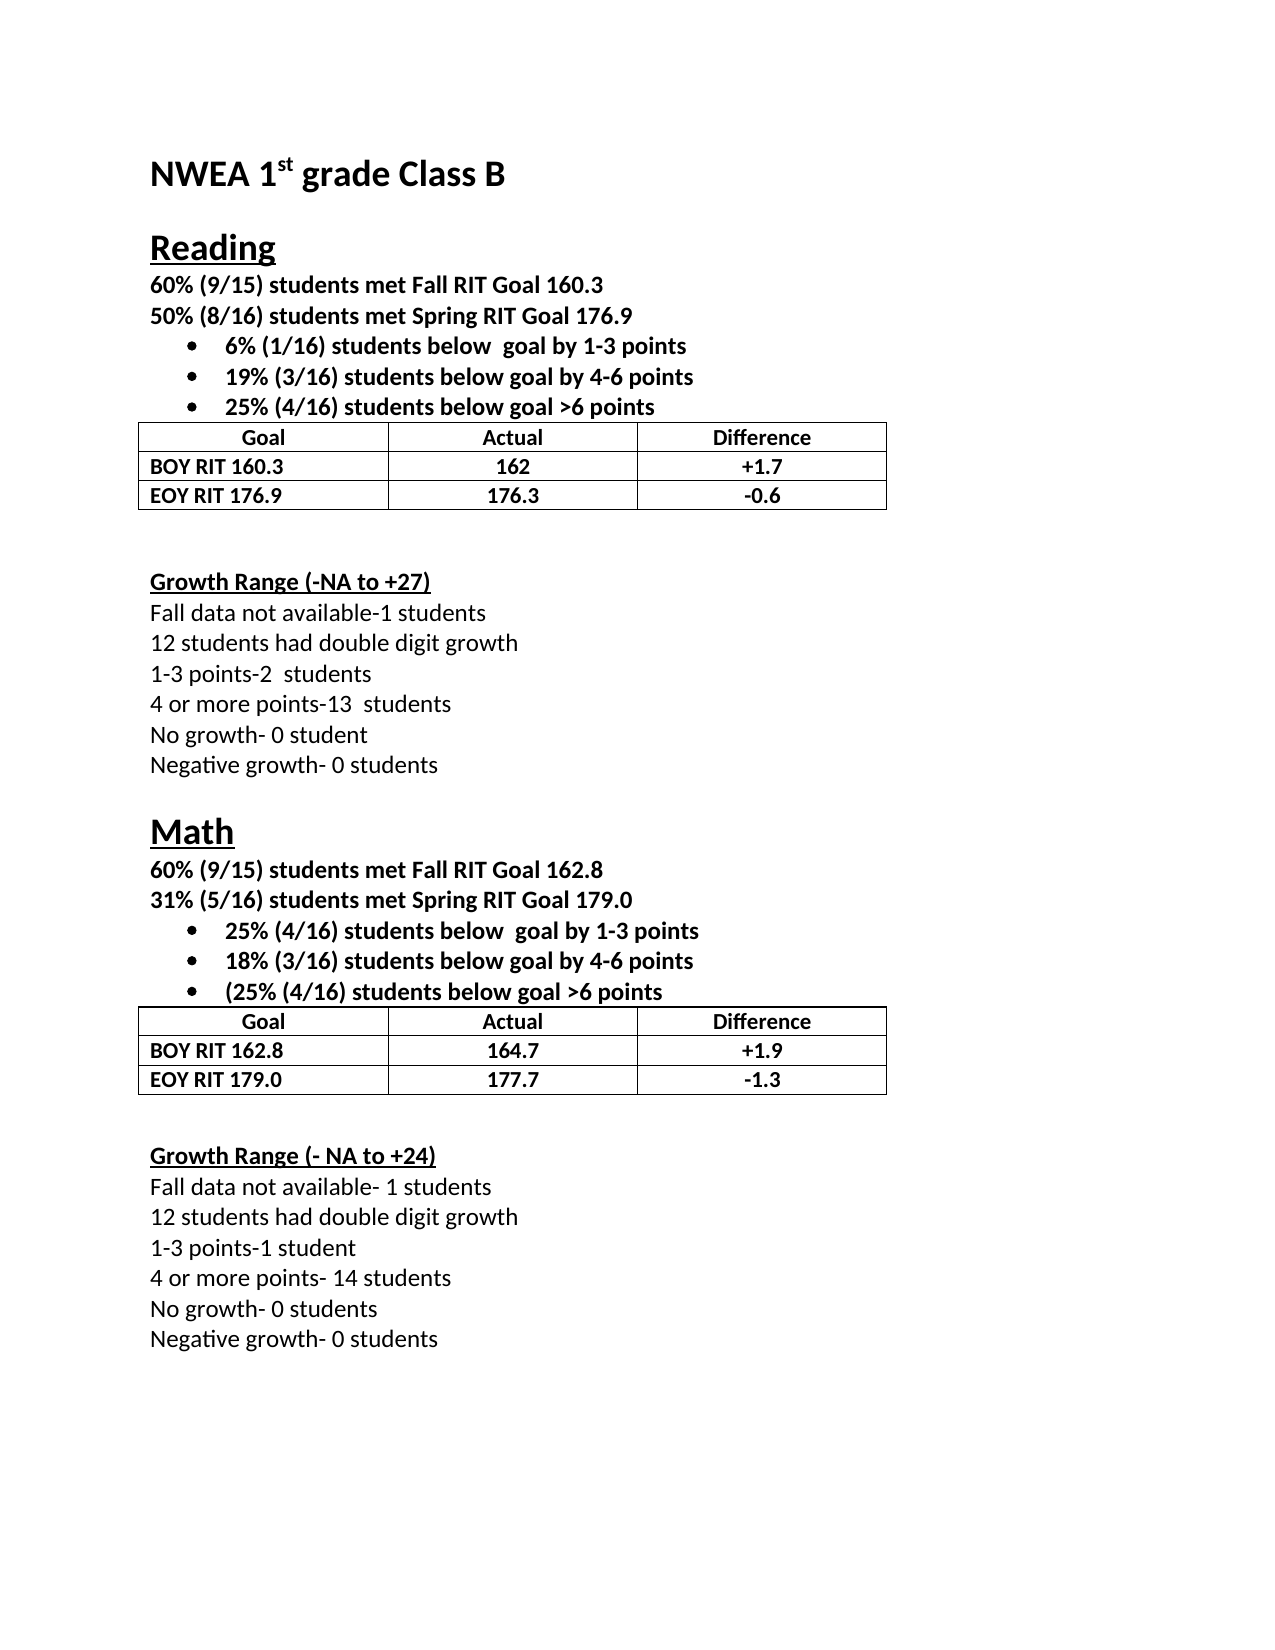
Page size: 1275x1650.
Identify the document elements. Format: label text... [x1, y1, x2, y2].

table_header Difference [638, 423, 886, 451]
table_header Difference [638, 1008, 886, 1035]
text Growth Range (-NA to +27) [150, 566, 1125, 597]
text NWEA 1st grade Class B [150, 150, 1125, 196]
text Fall data not available- 1 students [150, 1171, 1125, 1201]
table_header Goal [139, 423, 388, 451]
list 19% (3/16) students below goal by 4-6 points [187, 361, 1125, 391]
table_cell 164.7 [389, 1036, 637, 1064]
text 60% (9/15) students met Fall RIT Goal 162.8 [150, 854, 1125, 884]
table_cell BOY RIT 160.3 [139, 452, 388, 480]
text No growth- 0 student [150, 719, 1125, 749]
table_cell 162 [389, 452, 637, 480]
list 25% (4/16) students below goal by 1-3 points [187, 915, 1125, 945]
table_cell 177.7 [389, 1066, 637, 1093]
table_cell +1.7 [638, 452, 886, 480]
list 25% (4/16) students below goal >6 points [187, 391, 1125, 422]
text No growth- 0 students [150, 1293, 1125, 1323]
text Reading [150, 223, 1125, 269]
text 50% (8/16) students met Spring RIT Goal 176.9 [150, 300, 1125, 330]
table_cell -1.3 [638, 1066, 886, 1093]
table_cell 176.3 [389, 481, 637, 509]
table_cell -0.6 [638, 481, 886, 509]
table_header Actual [389, 423, 637, 451]
list (25% (4/16) students below goal >6 points [187, 976, 1125, 1006]
text 1-3 points-1 student [150, 1232, 1125, 1262]
text Negative growth- 0 students [150, 749, 1125, 780]
table_cell EOY RIT 176.9 [139, 481, 388, 509]
text Negative growth- 0 students [150, 1323, 1125, 1354]
text 4 or more points- 14 students [150, 1262, 1125, 1293]
text 60% (9/15) students met Fall RIT Goal 160.3 [150, 269, 1125, 300]
list 18% (3/16) students below goal by 4-6 points [187, 945, 1125, 976]
text Fall data not available-1 students [150, 597, 1125, 627]
text 12 students had double digit growth [150, 1201, 1125, 1232]
table_cell +1.9 [638, 1036, 886, 1064]
table_header Goal [139, 1008, 388, 1035]
text 4 or more points-13 students [150, 688, 1125, 719]
table_cell BOY RIT 162.8 [139, 1036, 388, 1064]
table_header Actual [389, 1008, 637, 1035]
text 1-3 points-2 students [150, 658, 1125, 688]
table_cell EOY RIT 179.0 [139, 1066, 388, 1093]
text Growth Range (- NA to +24) [150, 1140, 1125, 1171]
text Math [150, 808, 1125, 854]
text 31% (5/16) students met Spring RIT Goal 179.0 [150, 884, 1125, 915]
text 12 students had double digit growth [150, 627, 1125, 658]
list 6% (1/16) students below goal by 1-3 points [187, 330, 1125, 361]
